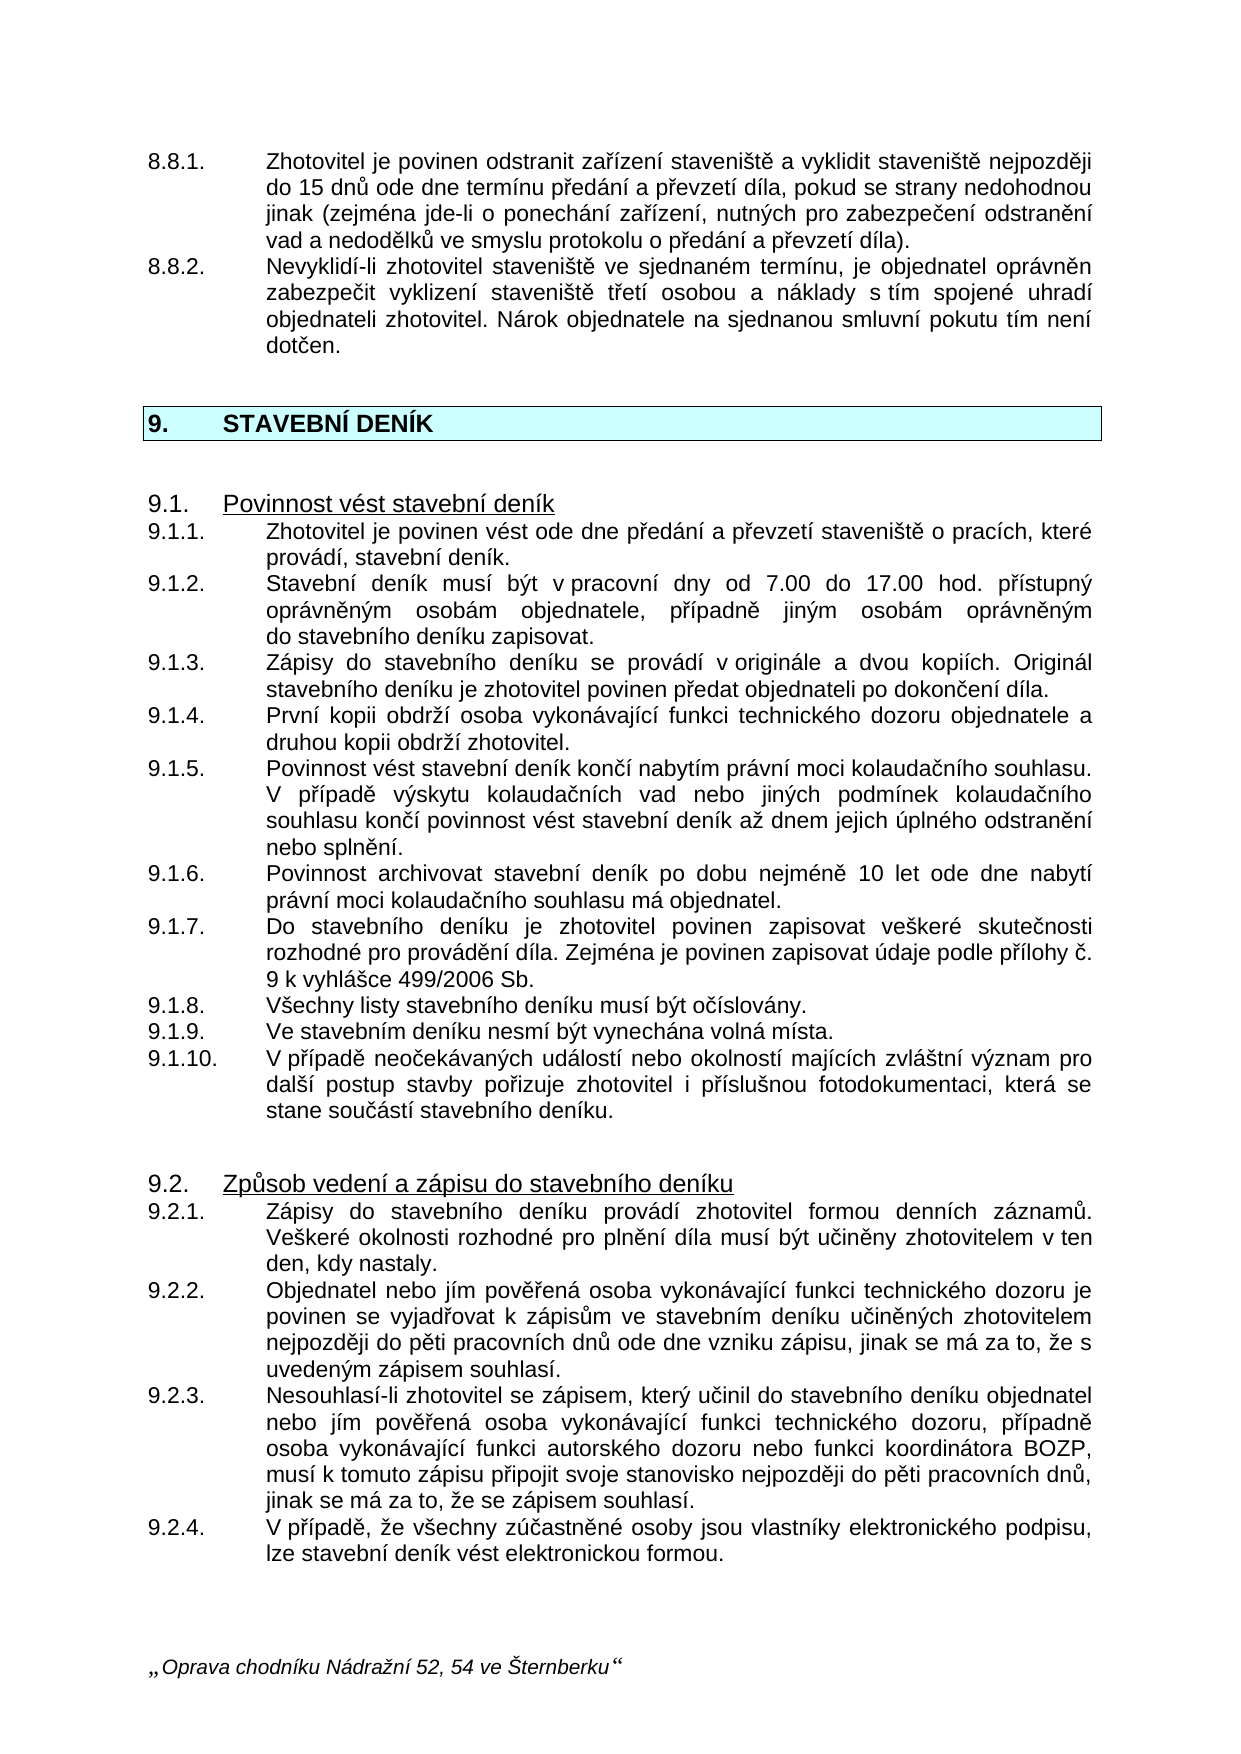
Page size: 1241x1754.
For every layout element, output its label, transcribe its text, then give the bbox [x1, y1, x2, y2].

list Zápisy do stavebního deníku se provádí v originále a dvou kopiích. Originál stavebního deníku je zhotovitel povinen předat objednateli po dokončení díla. [148, 649, 1093, 702]
list Ve stavebním deníku nesmí být vynechána volná místa. [148, 1018, 1093, 1045]
text Stavební deník [144, 407, 1101, 440]
list Zápisy do stavebního deníku provádí zhotovitel formou denních záznamů. Veškeré okolnosti rozhodné pro plnění díla musí být učiněny zhotovitelem v ten den, kdy nastaly. [148, 1198, 1093, 1277]
list Všechny listy stavebního deníku musí být očíslovány. [148, 992, 1093, 1018]
list Zhotovitel je povinen vést ode dne předání a převzetí staveniště o pracích, které provádí, stavební deník. [148, 518, 1093, 570]
list Stavební deník musí být v pracovní dny od 7.00 do 17.00 hod. přístupný oprávněným osobám objednatele, případně jiným osobám oprávněným do stavebního deníku zapisovat. [148, 570, 1093, 649]
list Způsob vedení a zápisu do stavebního deníku [148, 1169, 1093, 1198]
list Povinnost vést stavební deník [148, 489, 1093, 518]
list V případě neočekávaných událostí nebo okolností majících zvláštní význam pro další postup stavby pořizuje zhotovitel i příslušnou fotodokumentaci, která se stane součástí stavebního deníku. [148, 1045, 1093, 1124]
list Objednatel nebo jím pověřená osoba vykonávající funkci technického dozoru je povinen se vyjadřovat k zápisům ve stavebním deníku učiněných zhotovitelem nejpozději do pěti pracovních dnů ode dne vzniku zápisu, jinak se má za to, že s uvedeným zápisem souhlasí. [148, 1277, 1093, 1382]
list Do stavebního deníku je zhotovitel povinen zapisovat veškeré skutečnosti rozhodné pro provádění díla. Zejména je povinen zapisovat údaje podle přílohy č. 9 k vyhlášce 499/2006 Sb. [148, 913, 1093, 992]
list Zhotovitel je povinen odstranit zařízení staveniště a vyklidit staveniště nejpozději do 15 dnů ode dne termínu předání a převzetí díla, pokud se strany nedohodnou jinak (zejména jde-li o ponechání zařízení, nutných pro zabezpečení odstranění vad a nedodělků ve smyslu protokolu o předání a převzetí díla). [148, 148, 1093, 253]
list Nesouhlasí-li zhotovitel se zápisem, který učinil do stavebního deníku objednatel nebo jím pověřená osoba vykonávající funkci technického dozoru, případně osoba vykonávající funkci autorského dozoru nebo funkci koordinátora BOZP, musí k tomuto zápisu připojit svoje stanovisko nejpozději do pěti pracovních dnů, jinak se má za to, že se zápisem souhlasí. [148, 1382, 1093, 1514]
list V případě, že všechny zúčastněné osoby jsou vlastníky elektronického podpisu, lze stavební deník vést elektronickou formou. [148, 1514, 1093, 1567]
list Povinnost archivovat stavební deník po dobu nejméně 10 let ode dne nabytí právní moci kolaudačního souhlasu má objednatel. [148, 860, 1093, 913]
list První kopii obdrží osoba vykonávající funkci technického dozoru objednatele a druhou kopii obdrží zhotovitel. [148, 702, 1093, 755]
list Povinnost vést stavební deník končí nabytím právní moci kolaudačního souhlasu. V případě výskytu kolaudačních vad nebo jiných podmínek kolaudačního souhlasu končí povinnost vést stavební deník až dnem jejich úplného odstranění nebo splnění. [148, 755, 1093, 860]
list Nevyklidí-li zhotovitel staveniště ve sjednaném termínu, je objednatel oprávněn zabezpečit vyklizení staveniště třetí osobou a náklady s tím spojené uhradí objednateli zhotovitel. Nárok objednatele na sjednanou smluvní pokutu tím není dotčen. [148, 253, 1093, 358]
